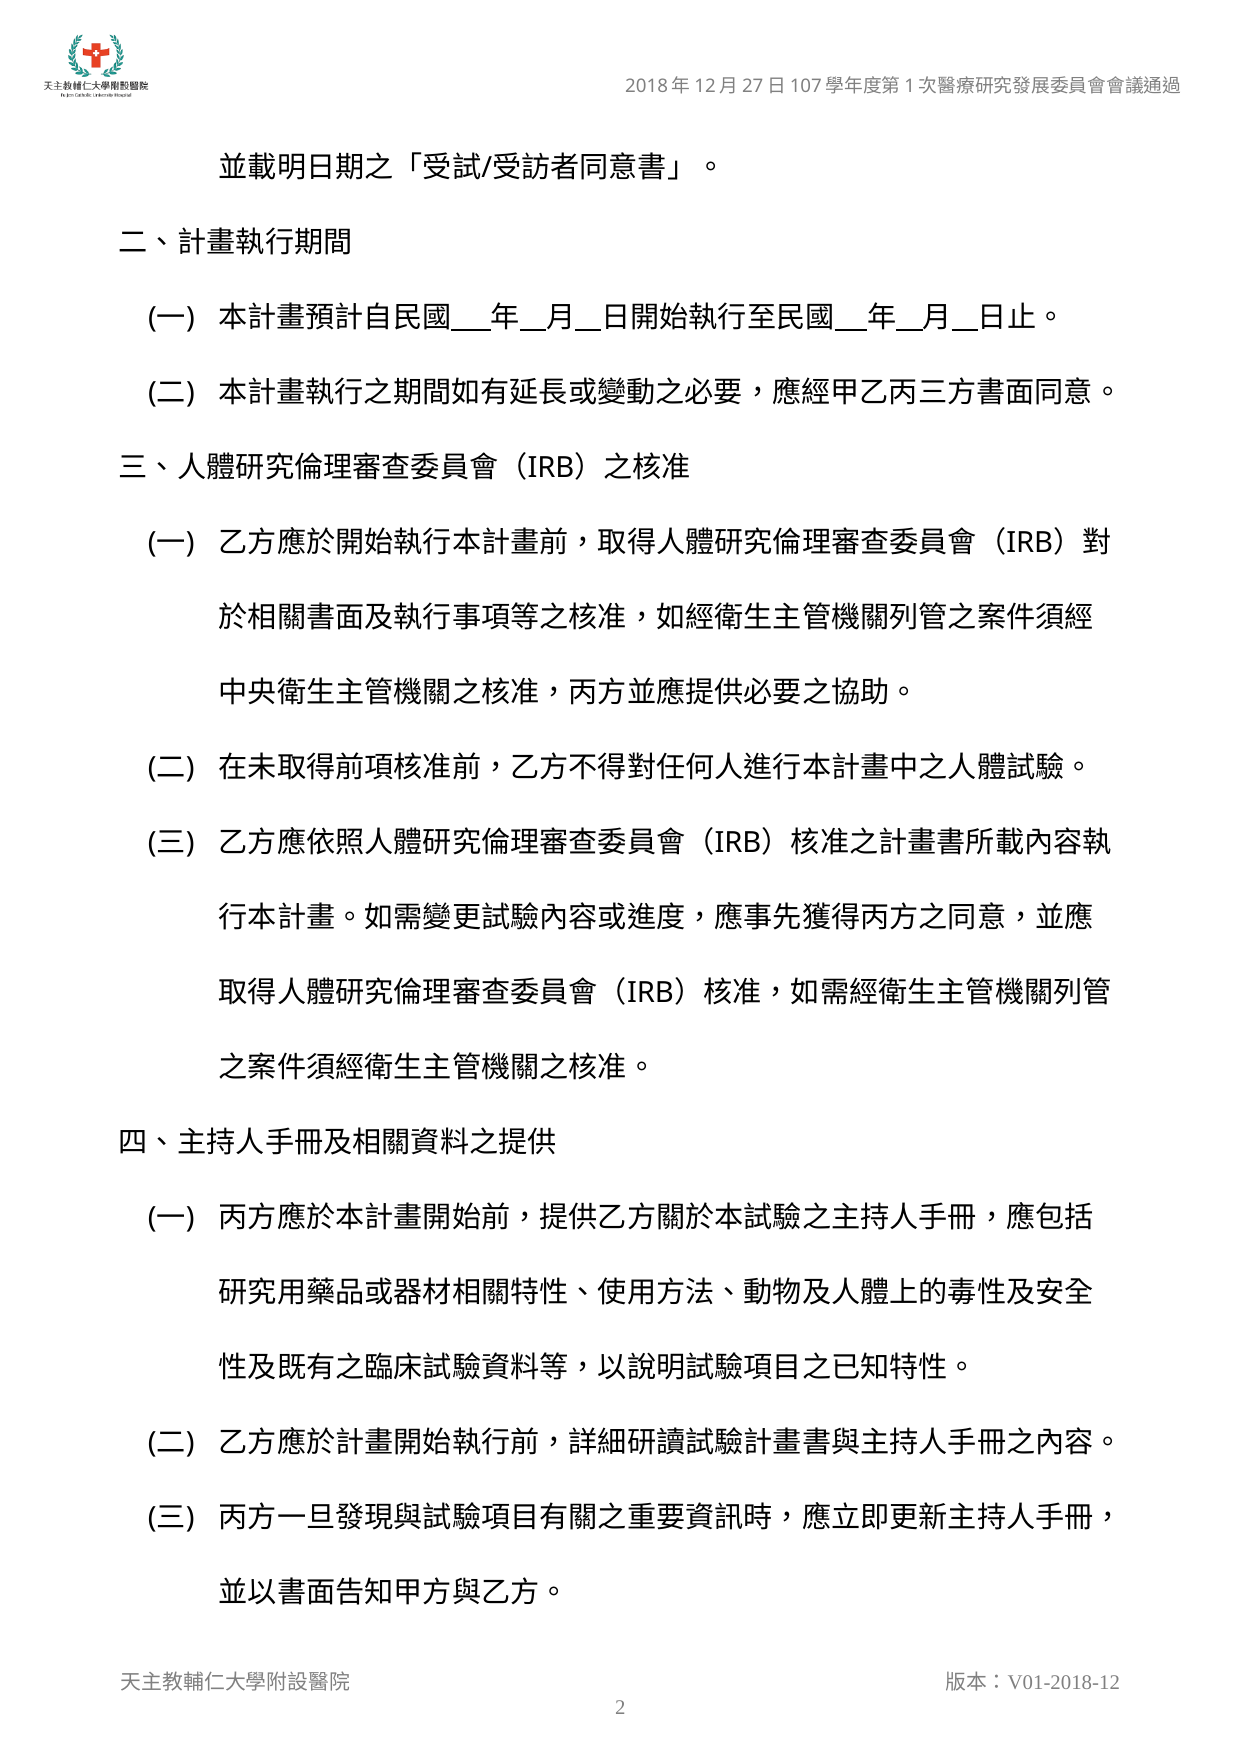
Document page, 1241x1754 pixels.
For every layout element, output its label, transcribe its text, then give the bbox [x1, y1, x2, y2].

list 丙方一旦發現與試驗項目有關之重要資訊時，應立即更新主持人手冊，並以書面告知甲方與乙方。 [148, 1477, 1122, 1627]
list 計畫執行期間 [118, 202, 1122, 277]
list 本計畫預計自民國 年 月 日開始執行至民國 年 月 日止。 [148, 277, 1122, 352]
picture [42, 31, 152, 97]
list 人體研究倫理審查委員會（IRB）之核准 [118, 427, 1122, 502]
list 丙方應於本計畫開始前，提供乙方關於本試驗之主持人手冊，應包括研究用藥品或器材相關特性、使用方法、動物及人體上的毒性及安全性及既有之臨床試驗資料等，以說明試驗項目之已知特性。 [148, 1177, 1122, 1402]
list 乙方應依照人體研究倫理審查委員會（IRB）核准之計畫書所載內容執行本計畫。如需變更試驗內容或進度，應事先獲得丙方之同意，並應取得人體研究倫理審查委員會（IRB）核准，如需經衛生主管機關列管之案件須經衛生主管機關之核准。 [148, 802, 1122, 1102]
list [148, 127, 1122, 202]
list 主持人手冊及相關資料之提供 [118, 1102, 1122, 1177]
list 本計畫執行之期間如有延長或變動之必要，應經甲乙丙三方書面同意。 [148, 352, 1122, 427]
list 乙方應於計畫開始執行前，詳細研讀試驗計畫書與主持人手冊之內容。 [148, 1402, 1122, 1477]
list 在未取得前項核准前，乙方不得對任何人進行本計畫中之人體試驗。 [148, 727, 1122, 802]
list 乙方應於開始執行本計畫前，取得人體研究倫理審查委員會（IRB）對於相關書面及執行事項等之核准，如經衛生主管機關列管之案件須經中央衛生主管機關之核准，丙方並應提供必要之協助。 [148, 502, 1122, 727]
